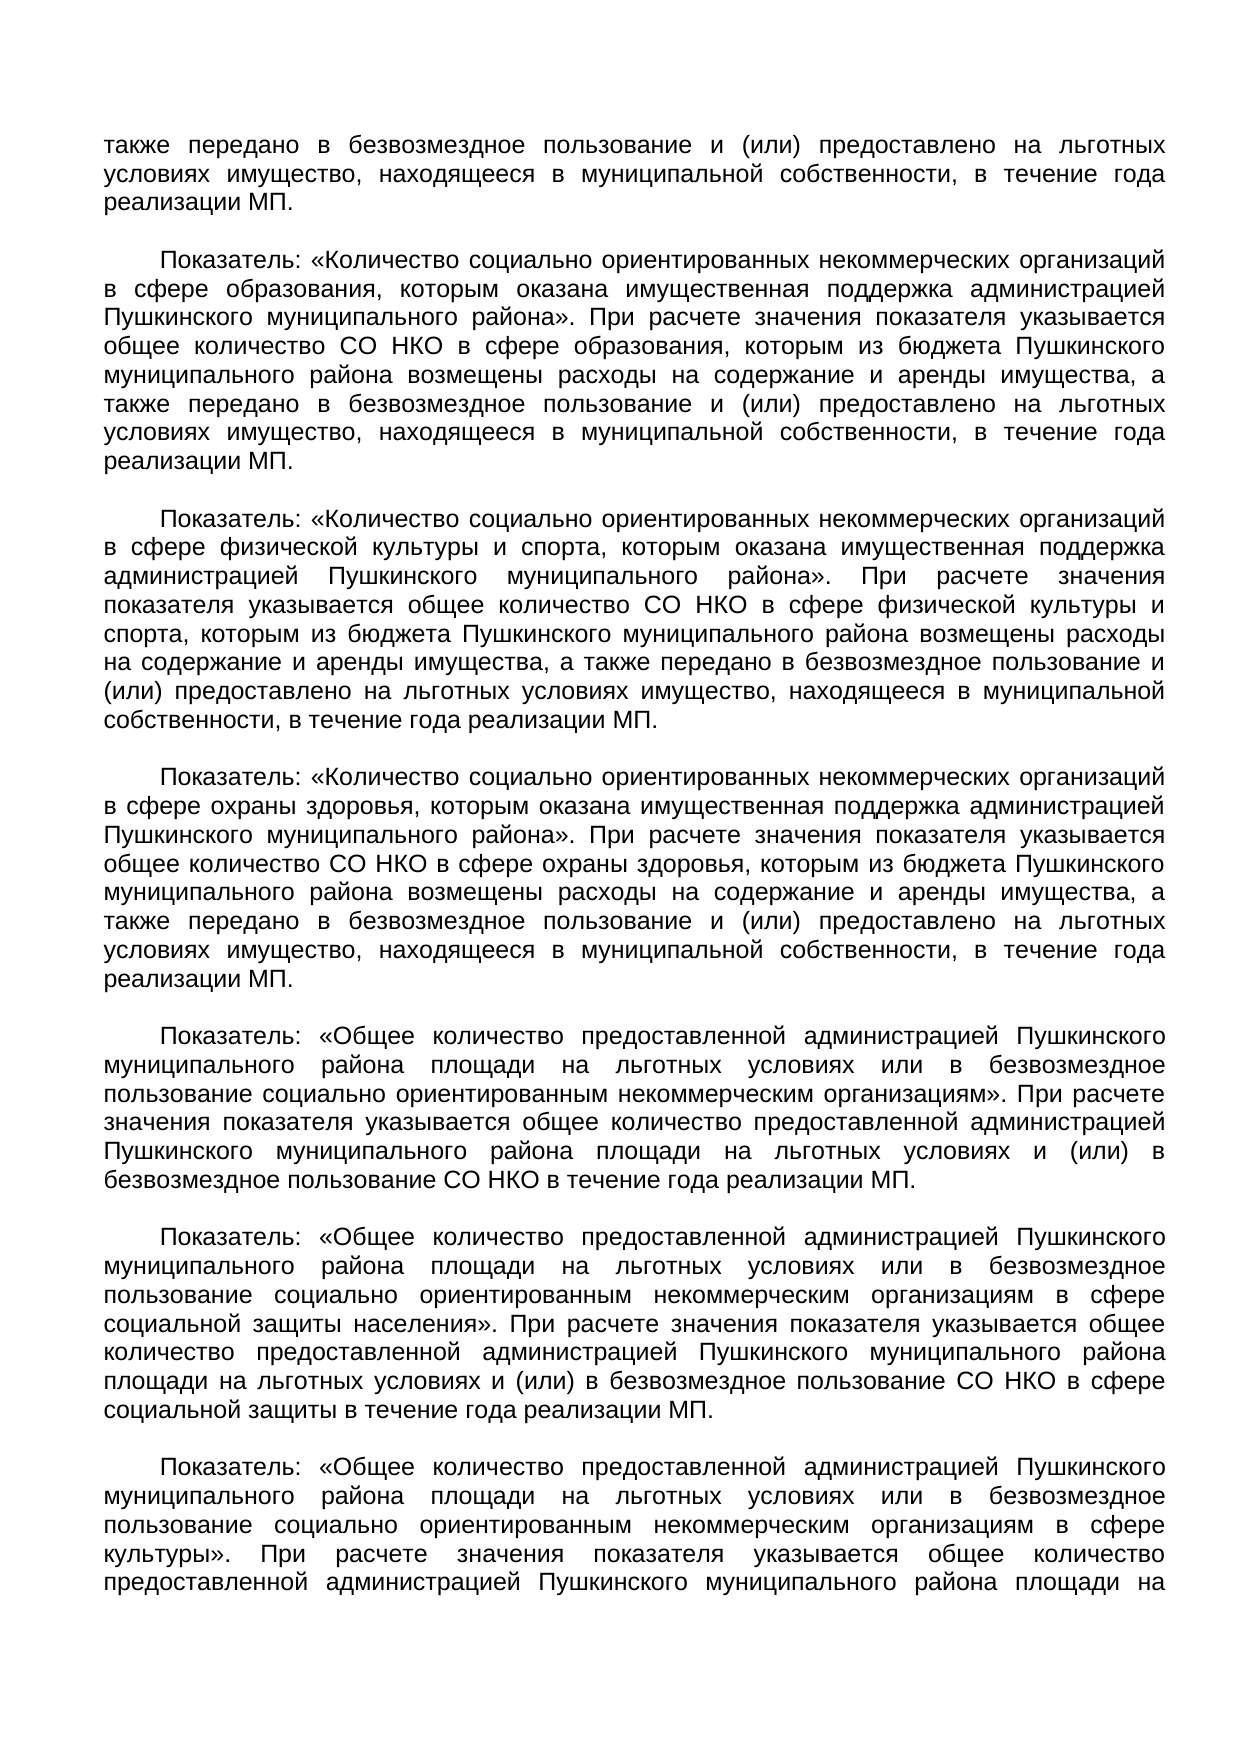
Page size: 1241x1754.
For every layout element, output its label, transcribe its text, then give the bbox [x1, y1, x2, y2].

text Показатель: «Количество социально ориентированных некоммерческих организаций в сфере физической культуры и спорта, которым оказана имущественная поддержка администрацией Пушкинского муниципального района». При расчете значения показателя указывается общее количество СО НКО в сфере физической культуры и спорта, которым из бюджета Пушкинского муниципального района возмещены расходы на содержание и аренды имущества, а также передано в безвозмездное пользование и (или) предоставлено на льготных условиях имущество, находящееся в муниципальной собственности, в течение года реализации МП. [103, 503, 1167, 733]
text Показатель: «Общее количество предоставленной администрацией Пушкинского муниципального района площади на льготных условиях или в безвозмездное пользование социально ориентированным некоммерческим организациям». При расчете значения показателя указывается общее количество предоставленной администрацией Пушкинского муниципального района площади на льготных условиях и (или) в безвозмездное пользование СО НКО в течение года реализации МП. [103, 1021, 1167, 1193]
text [103, 130, 1167, 216]
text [103, 1452, 1167, 1596]
text Показатель: «Количество социально ориентированных некоммерческих организаций в сфере охраны здоровья, которым оказана имущественная поддержка администрацией Пушкинского муниципального района». При расчете значения показателя указывается общее количество СО НКО в сфере охраны здоровья, которым из бюджета Пушкинского муниципального района возмещены расходы на содержание и аренды имущества, а также передано в безвозмездное пользование и (или) предоставлено на льготных условиях имущество, находящееся в муниципальной собственности, в течение года реализации МП. [103, 762, 1167, 992]
text Показатель: «Общее количество предоставленной администрацией Пушкинского муниципального района площади на льготных условиях или в безвозмездное пользование социально ориентированным некоммерческим организациям в сфере социальной защиты населения». При расчете значения показателя указывается общее количество предоставленной администрацией Пушкинского муниципального района площади на льготных условиях и (или) в безвозмездное пользование СО НКО в сфере социальной защиты в течение года реализации МП. [103, 1222, 1167, 1423]
text Показатель: «Количество социально ориентированных некоммерческих организаций в сфере образования, которым оказана имущественная поддержка администрацией Пушкинского муниципального района». При расчете значения показателя указывается общее количество СО НКО в сфере образования, которым из бюджета Пушкинского муниципального района возмещены расходы на содержание и аренды имущества, а также передано в безвозмездное пользование и (или) предоставлено на льготных условиях имущество, находящееся в муниципальной собственности, в течение года реализации МП. [103, 245, 1167, 475]
